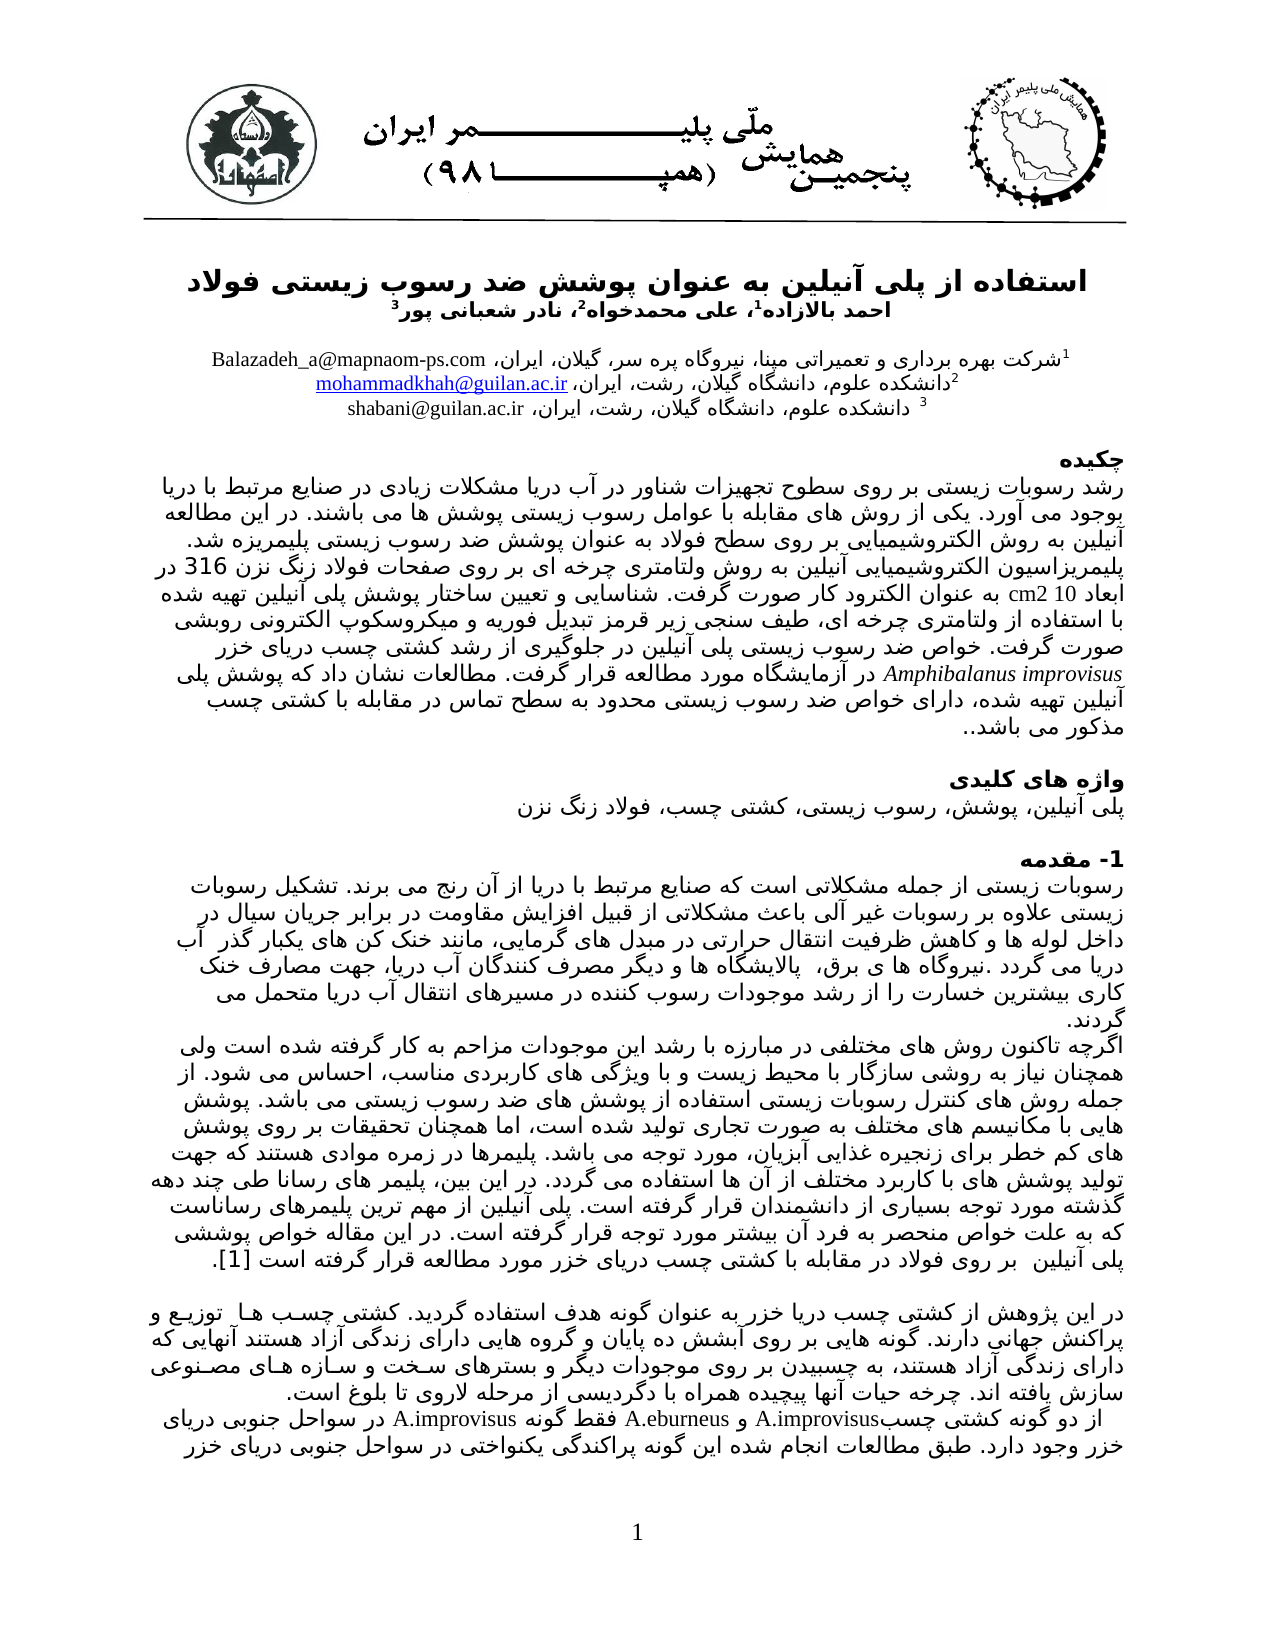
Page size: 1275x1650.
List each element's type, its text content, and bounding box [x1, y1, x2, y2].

subtitle 2دانشکده علوم، دانشگاه گیلان، رشت، ایران، mohammadkhah@guilan.ac.ir [150, 371, 1125, 396]
text اگرچه تاکنون روش های مختلفی در مبارزه با رشد این موجودات مزاحم به کار گرفته شده است ولی همچنان نیاز به روشی سازگار با محیط زیست و با ویژگی های کاربردی مناسب، احساس می شود. از جمله روش های کنترل رسوبات زیستی استفاده از پوشش های ضد رسوب زیستی می باشد. پوشش هایی با مکانیسم های مختلف به صورت تجاری تولید شده است، اما همچنان تحقیقات بر روی پوشش های کم خطر برای زنجیره غذایی آبزیان، مورد توجه می باشد. پلیمرها در زمره موادی هستند که جهت تولید پوشش های با کاربرد مختلف از آن ها استفاده می گردد. در این بین، پلیمر های رسانا طی چند دهه گذشته مورد توجه بسیاری از دانشمندان قرار گرفته است. پلی آنیلین از مهم ترین پلیمرهای رساناست که به علت خواص منحصر به فرد آن بیشتر مورد توجه قرار گرفته است. در این مقاله خواص پوششی پلی آنیلین بر روی فولاد در مقابله با کشتی چسب دریای خزر مورد مطالعه قرار گرفته است [1]. [150, 1032, 1125, 1272]
text 1- مقدمه [150, 846, 1125, 872]
subtitle احمد بالازاده1، علی محمدخواه2، نادر شعبانی پور3 [150, 298, 1125, 323]
subtitle 3 دانشکده علوم، دانشگاه گیلان، رشت، ایران، shabani@guilan.ac.ir [150, 396, 1125, 420]
text پلی آنیلین، پوشش، رسوب زیستی، کشتی چسب، فولاد زنگ نزن [150, 793, 1125, 819]
text در این پژوهش از کشتی چسب دریا خزر به عنوان گونه هدف استفاده گردید. کشتی چسب ها توزیع و پراکنش جهانی دارند. گونه هایی بر روی آبشش ده پایان و گروه هایی دارای زندگی آزاد هستند آنهایی که دارای زندگی آزاد هستند، به چسبیدن بر روی موجودات دیگر و بسترهای سخت و سازه های مصنوعی سازش یافته اند. چرخه حیات آنها پیچیده همراه با دگردیسی از مرحله لاروی تا بلوغ است. [150, 1299, 1125, 1406]
picture [179, 78, 327, 210]
subtitle استفاده از پلی آنیلین به عنوان پوشش ضد رسوب زیستی فولاد [150, 264, 1125, 298]
picture [959, 75, 1109, 210]
text واژه های کلیدی [150, 766, 1125, 793]
text رسوبات زیستی از جمله مشکلاتی است که صنایع مرتبط با دریا از آن رنج می برند. تشکیل رسوبات زیستی علاوه بر رسوبات غیر آلی باعث مشکلاتی از قبیل افزایش مقاومت در برابر جریان سیال در داخل لوله ها و کاهش ظرفیت انتقال حرارتی در مبدل های گرمایی، مانند خنک کن های یکبار گذر آب دریا می گردد .نیروگاه ها ی برق، پالایشگاه ها و دیگر مصرف کنندگان آب دریا، جهت مصارف خنک کاری بیشترین خسارت را از رشد موجودات رسوب کننده در مسیرهای انتقال آب دریا متحمل می گردند. [150, 872, 1125, 1032]
text چکیده [150, 446, 1125, 473]
text رشد رسوبات زیستی بر روی سطوح تجهیزات شناور در آب دریا مشکلات زیادی در صنایع مرتبط با دریا بوجود می آورد. یکی از روش های مقابله با عوامل رسوب زیستی پوشش ها می باشند. در این مطالعه آنیلین به روش الکتروشیمیایی بر روی سطح فولاد به عنوان پوشش ضد رسوب زیستی پلیمریزه شد. پلیمریزاسیون الکتروشیمیایی آنیلین به روش ولتامتری چرخه ای بر روی صفحات فولاد زنگ نزن 316 در ابعاد cm2 10 به عنوان الکترود کار صورت گرفت. شناسایی و تعیین ساختار پوشش پلی آنیلین تهیه شده با استفاده از ولتامتری چرخه ای، طیف سنجی زیر قرمز تبدیل فوریه و میکروسکوپ الکترونی روبشی صورت گرفت. خواص ضد رسوب زیستی پلی آنیلین در جلوگیری از رشد کشتی چسب دریای خزر Amphibalanus improvisus در آزمایشگاه مورد مطالعه قرار گرفت. مطالعات نشان داد که پوشش پلی آنیلین تهیه شده، دارای خواص ضد رسوب زیستی محدود به سطح تماس در مقابله با کشتی چسب مذکور می باشد.. [150, 473, 1125, 740]
subtitle 1شرکت بهره برداری و تعمیراتی مپنا، نیروگاه پره سر، گیلان، ایران، Balazadeh_a@mapnaom-ps.com [150, 347, 1125, 371]
